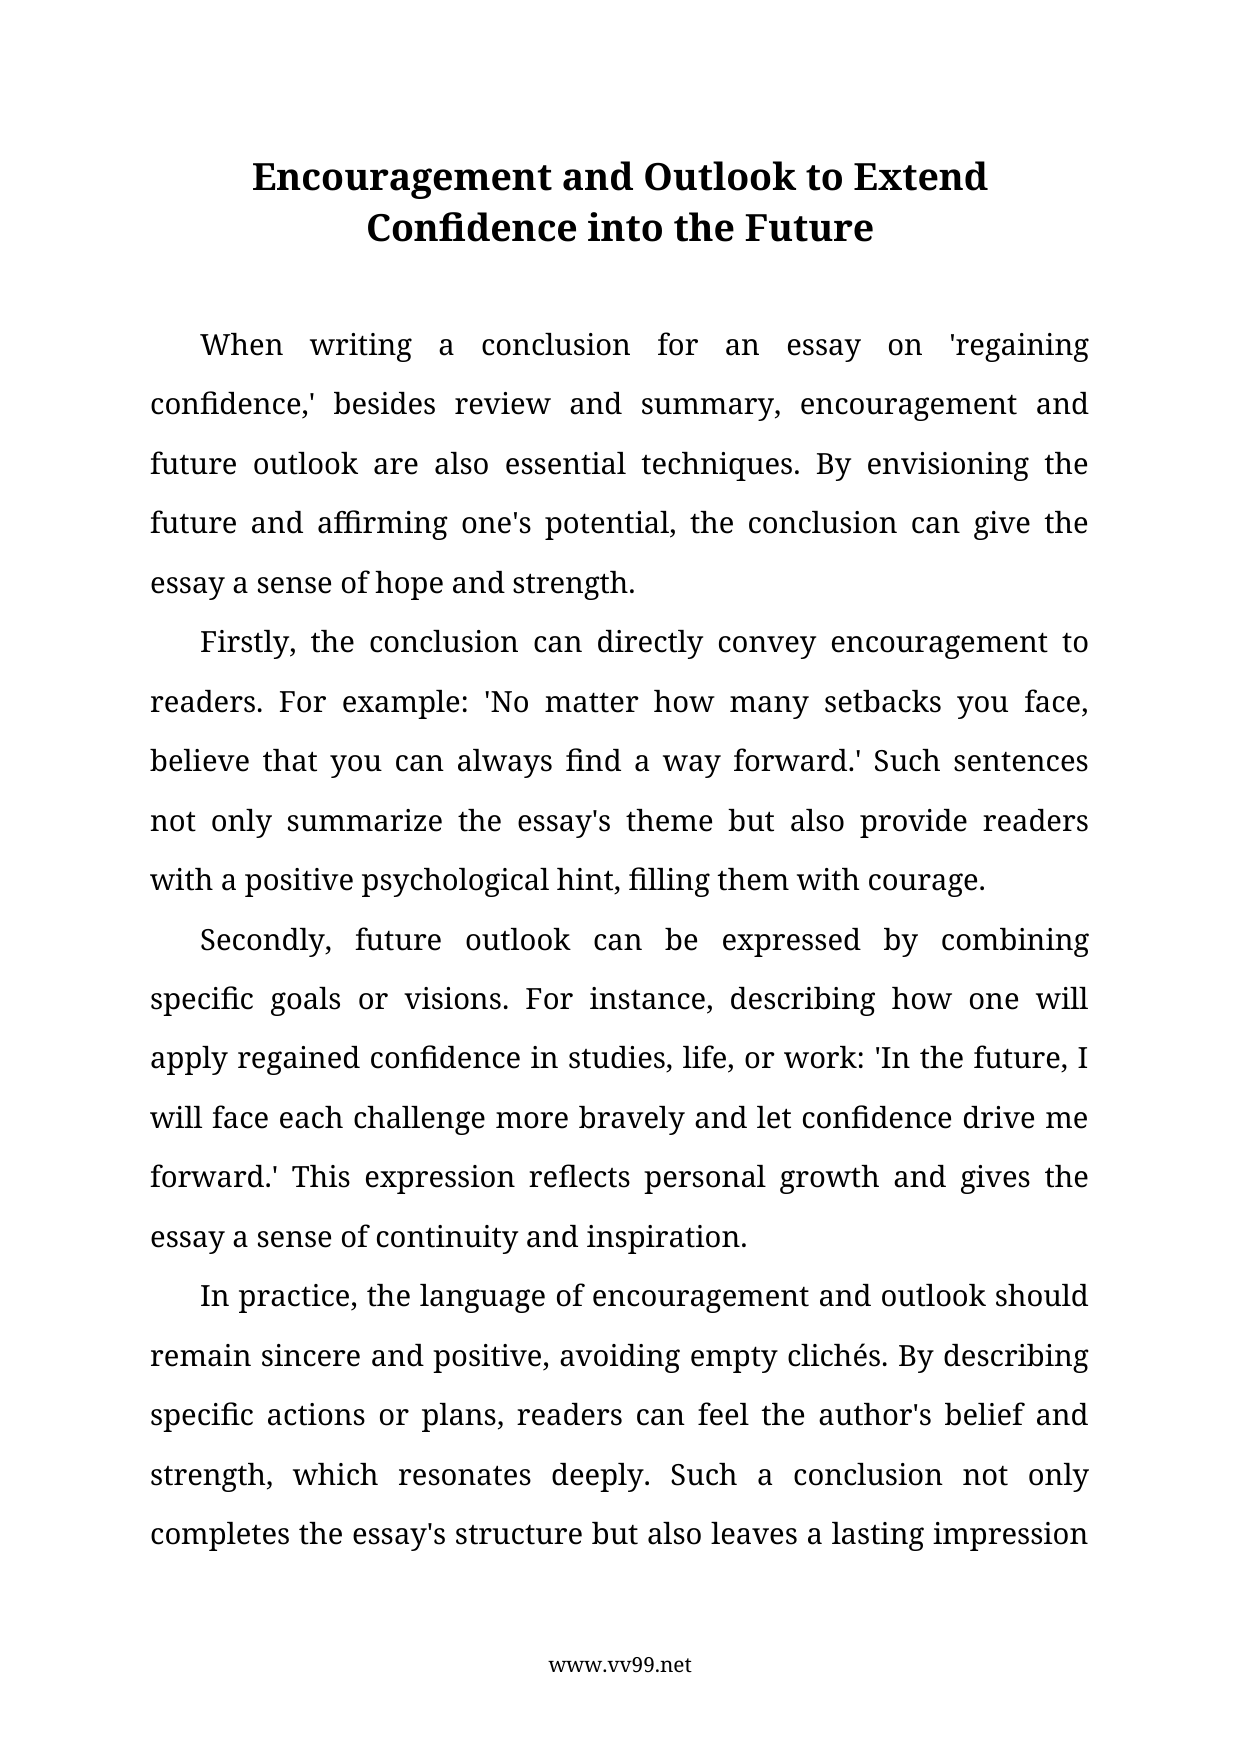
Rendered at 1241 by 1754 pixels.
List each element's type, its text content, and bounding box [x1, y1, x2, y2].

subtitle Encouragement and Outlook to Extend Confidence into the Future [150, 150, 1090, 252]
text When writing a conclusion for an essay on 'regaining confidence,' besides review and summary, encouragement and future outlook are also essential techniques. By envisioning the future and affirming one's potential, the conclusion can give the essay a sense of hope and strength. [150, 324, 1090, 602]
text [150, 1276, 1090, 1553]
text Secondly, future outlook can be expressed by combining specific goals or visions. For instance, describing how one will apply regained confidence in studies, life, or work: 'In the future, I will face each challenge more bravely and let confidence drive me forward.' This expression reflects personal growth and gives the essay a sense of continuity and inspiration. [150, 919, 1090, 1256]
text Firstly, the conclusion can directly convey encouragement to readers. For example: 'No matter how many setbacks you face, believe that you can always find a way forward.' Such sentences not only summarize the essay's theme but also provide readers with a positive psychological hint, filling them with courage. [150, 621, 1090, 899]
